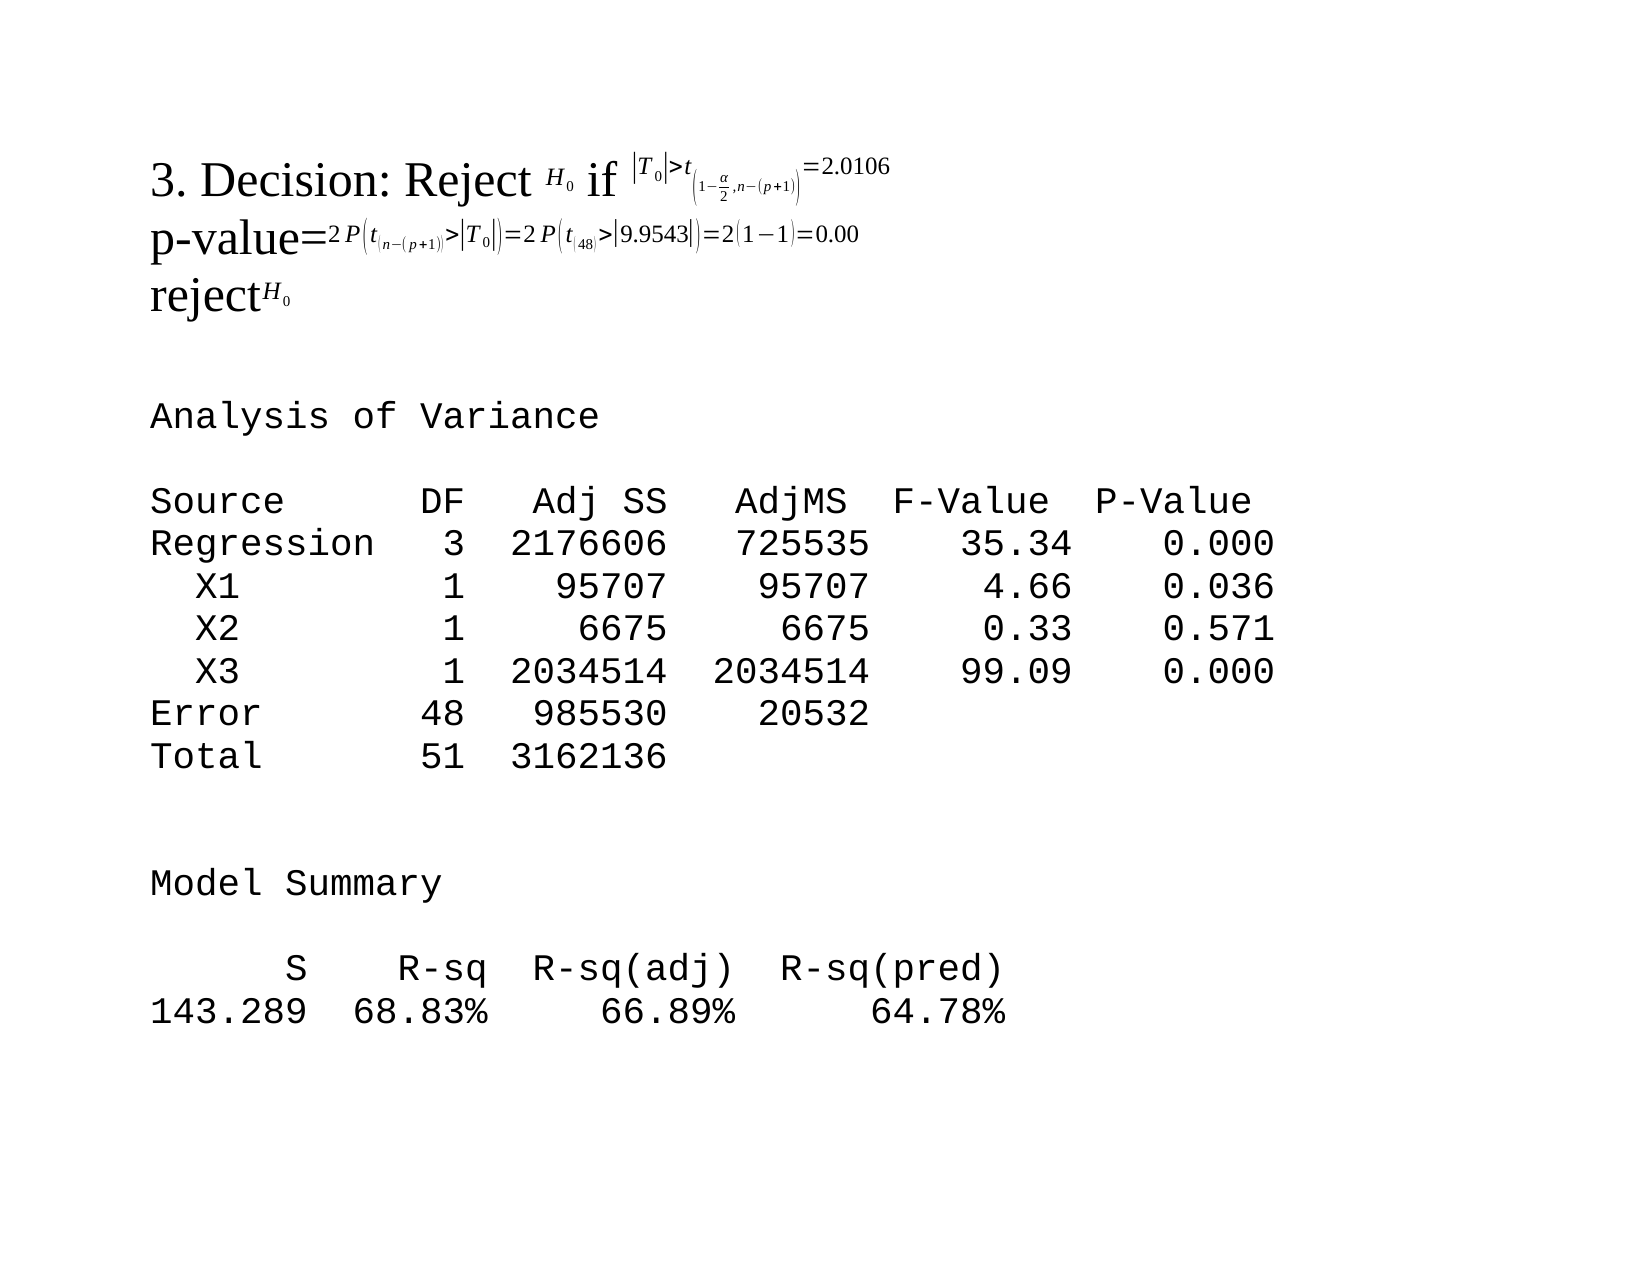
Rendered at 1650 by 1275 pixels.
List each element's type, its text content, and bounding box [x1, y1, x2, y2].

text Regression 3 2176606 725535 35.34 0.000 [150, 524, 1500, 567]
text Total 51 3162136 [150, 737, 1500, 779]
text reject [150, 265, 1500, 322]
text X1 1 95707 95707 4.66 0.036 [150, 567, 1500, 609]
text X2 1 6675 6675 0.33 0.571 [150, 609, 1500, 652]
text S R-sq R-sq(adj) R-sq(pred) [150, 949, 1500, 992]
text X3 1 2034514 2034514 99.09 0.000 [150, 652, 1500, 694]
text Source DF Adj SS AdjMS F-Value P-Value [150, 482, 1500, 524]
text p-value= [150, 207, 1500, 265]
text Error 48 985530 20532 [150, 694, 1500, 737]
text Model Summary [150, 864, 1500, 907]
text 143.289 68.83% 66.89% 64.78% [150, 992, 1500, 1034]
text Analysis of Variance [150, 397, 1500, 439]
text 3. Decision: Reject if [150, 150, 1500, 207]
